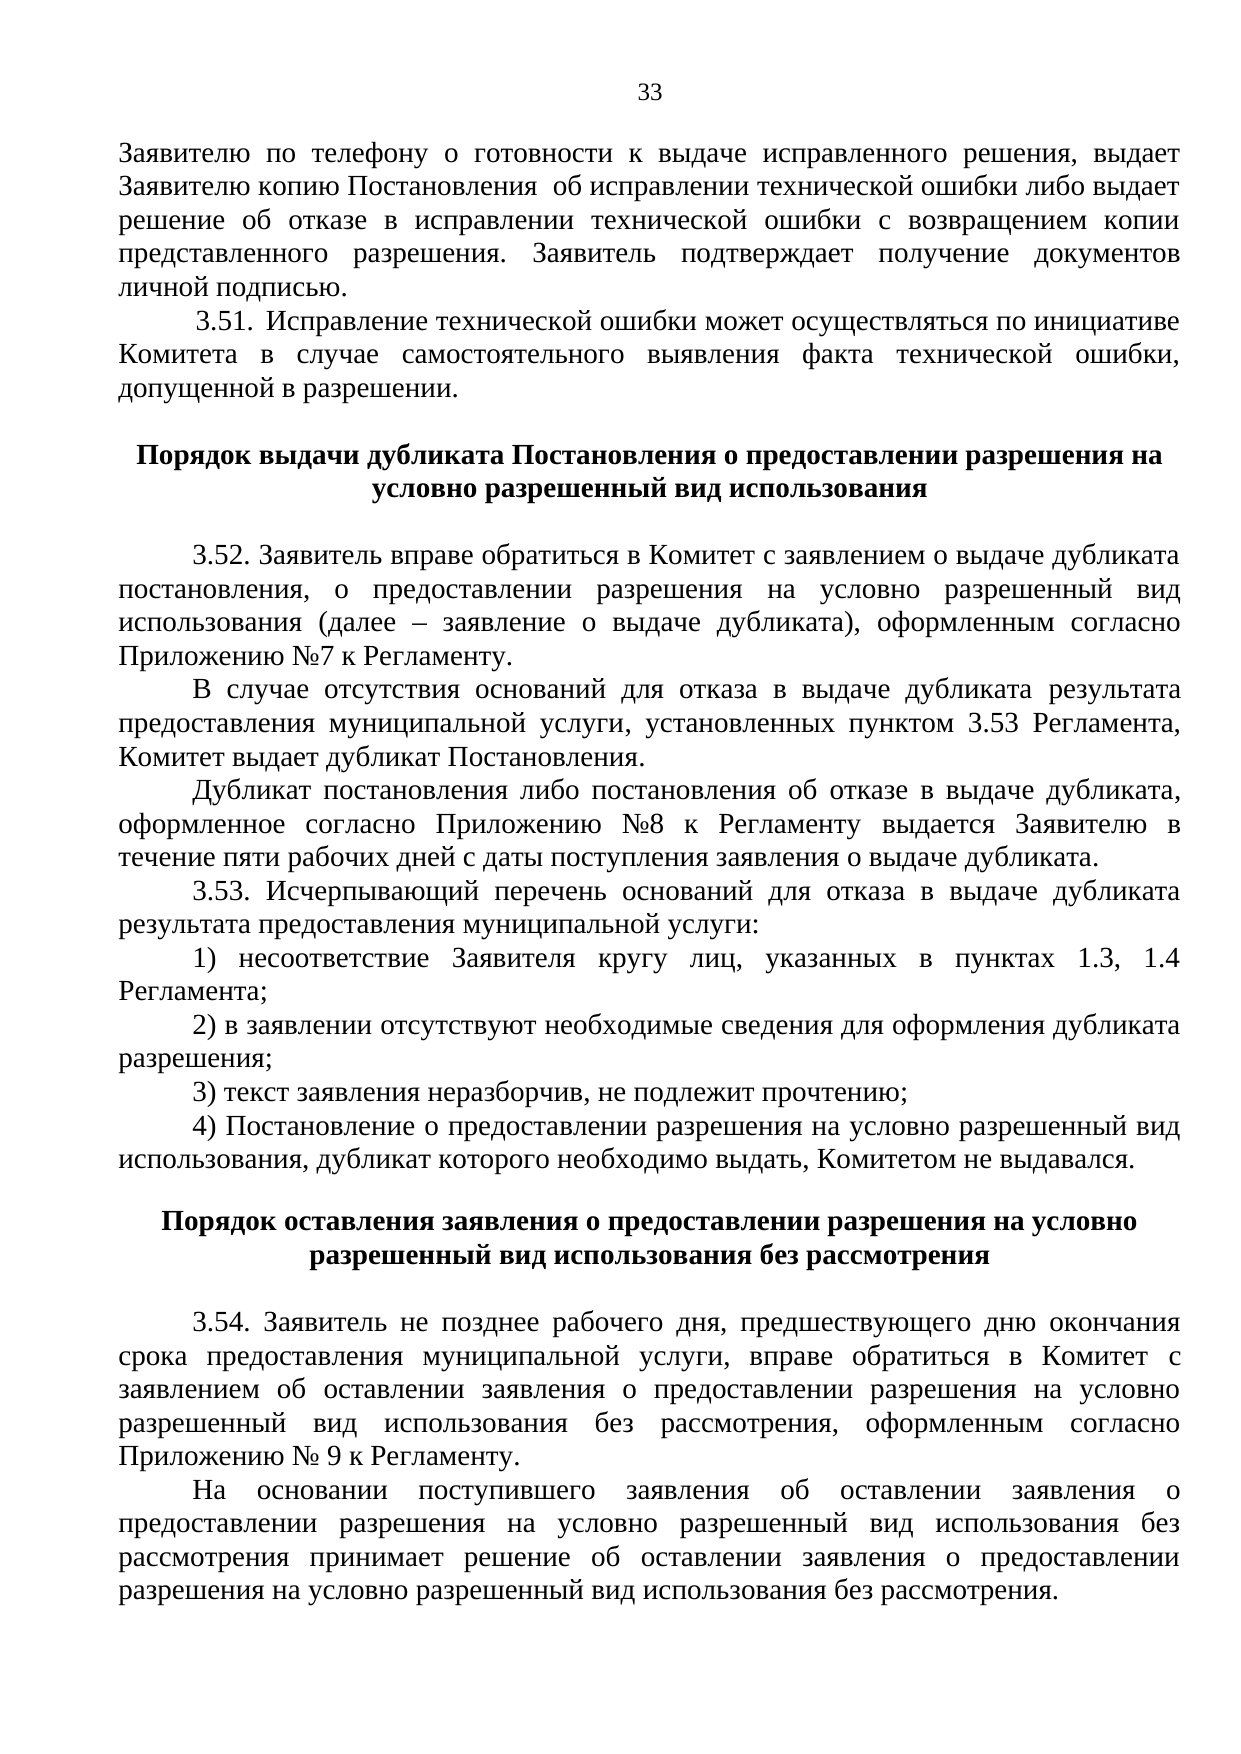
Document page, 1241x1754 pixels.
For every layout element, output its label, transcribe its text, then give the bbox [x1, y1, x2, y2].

list Исправление технической ошибки может осуществляться по инициативе Комитета в случае самостоятельного выявления факта технической ошибки, допущенной в разрешении. [118, 303, 1181, 403]
list 4) Постановление о предоставлении разрешения на условно разрешенный вид использования, дубликат которого необходимо выдать, Комитетом не выдавался. [118, 1108, 1181, 1175]
text Порядок оставления заявления о предоставлении разрешения на условно разрешенный вид использования без рассмотрения [118, 1203, 1181, 1271]
text Дубликат постановления либо постановления об отказе в выдаче дубликата, оформленное согласно Приложению №8 к Регламенту выдается Заявителю в течение пяти рабочих дней с даты поступления заявления о выдаче дубликата. [118, 772, 1181, 873]
text 3.54. Заявитель не позднее рабочего дня, предшествующего дню окончания срока предоставления муниципальной услуги, вправе обратиться в Комитет с заявлением об оставлении заявления о предоставлении разрешения на условно разрешенный вид использования без рассмотрения, оформленным согласно Приложению № 9 к Регламенту. [118, 1304, 1181, 1472]
text В случае отсутствия оснований для отказа в выдаче дубликата результата предоставления муниципальной услуги, установленных пунктом 3.53 Регламента, Комитет выдает дубликат Постановления. [118, 672, 1181, 772]
text На основании поступившего заявления об оставлении заявления о предоставлении разрешения на условно разрешенный вид использования без рассмотрения принимает решение об оставлении заявления о предоставлении разрешения на условно разрешенный вид использования без рассмотрения. [118, 1472, 1181, 1606]
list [118, 135, 1181, 303]
text 1) несоответствие Заявителя кругу лиц, указанных в пунктах 1.3, 1.4 Регламента; [118, 940, 1181, 1007]
text Порядок выдачи дубликата Постановления о предоставлении разрешения на условно разрешенный вид использования [118, 437, 1181, 504]
text 3) текст заявления неразборчив, не подлежит прочтению; [118, 1074, 1181, 1108]
text 2) в заявлении отсутствуют необходимые сведения для оформления дубликата разрешения; [118, 1007, 1181, 1074]
text 3.53. Исчерпывающий перечень оснований для отказа в выдаче дубликата результата предоставления муниципальной услуги: [118, 873, 1181, 940]
text 3.52. Заявитель вправе обратиться в Комитет с заявлением о выдаче дубликата постановления, о предоставлении разрешения на условно разрешенный вид использования (далее – заявление о выдаче дубликата), оформленным согласно Приложению №7 к Регламенту. [118, 537, 1181, 672]
